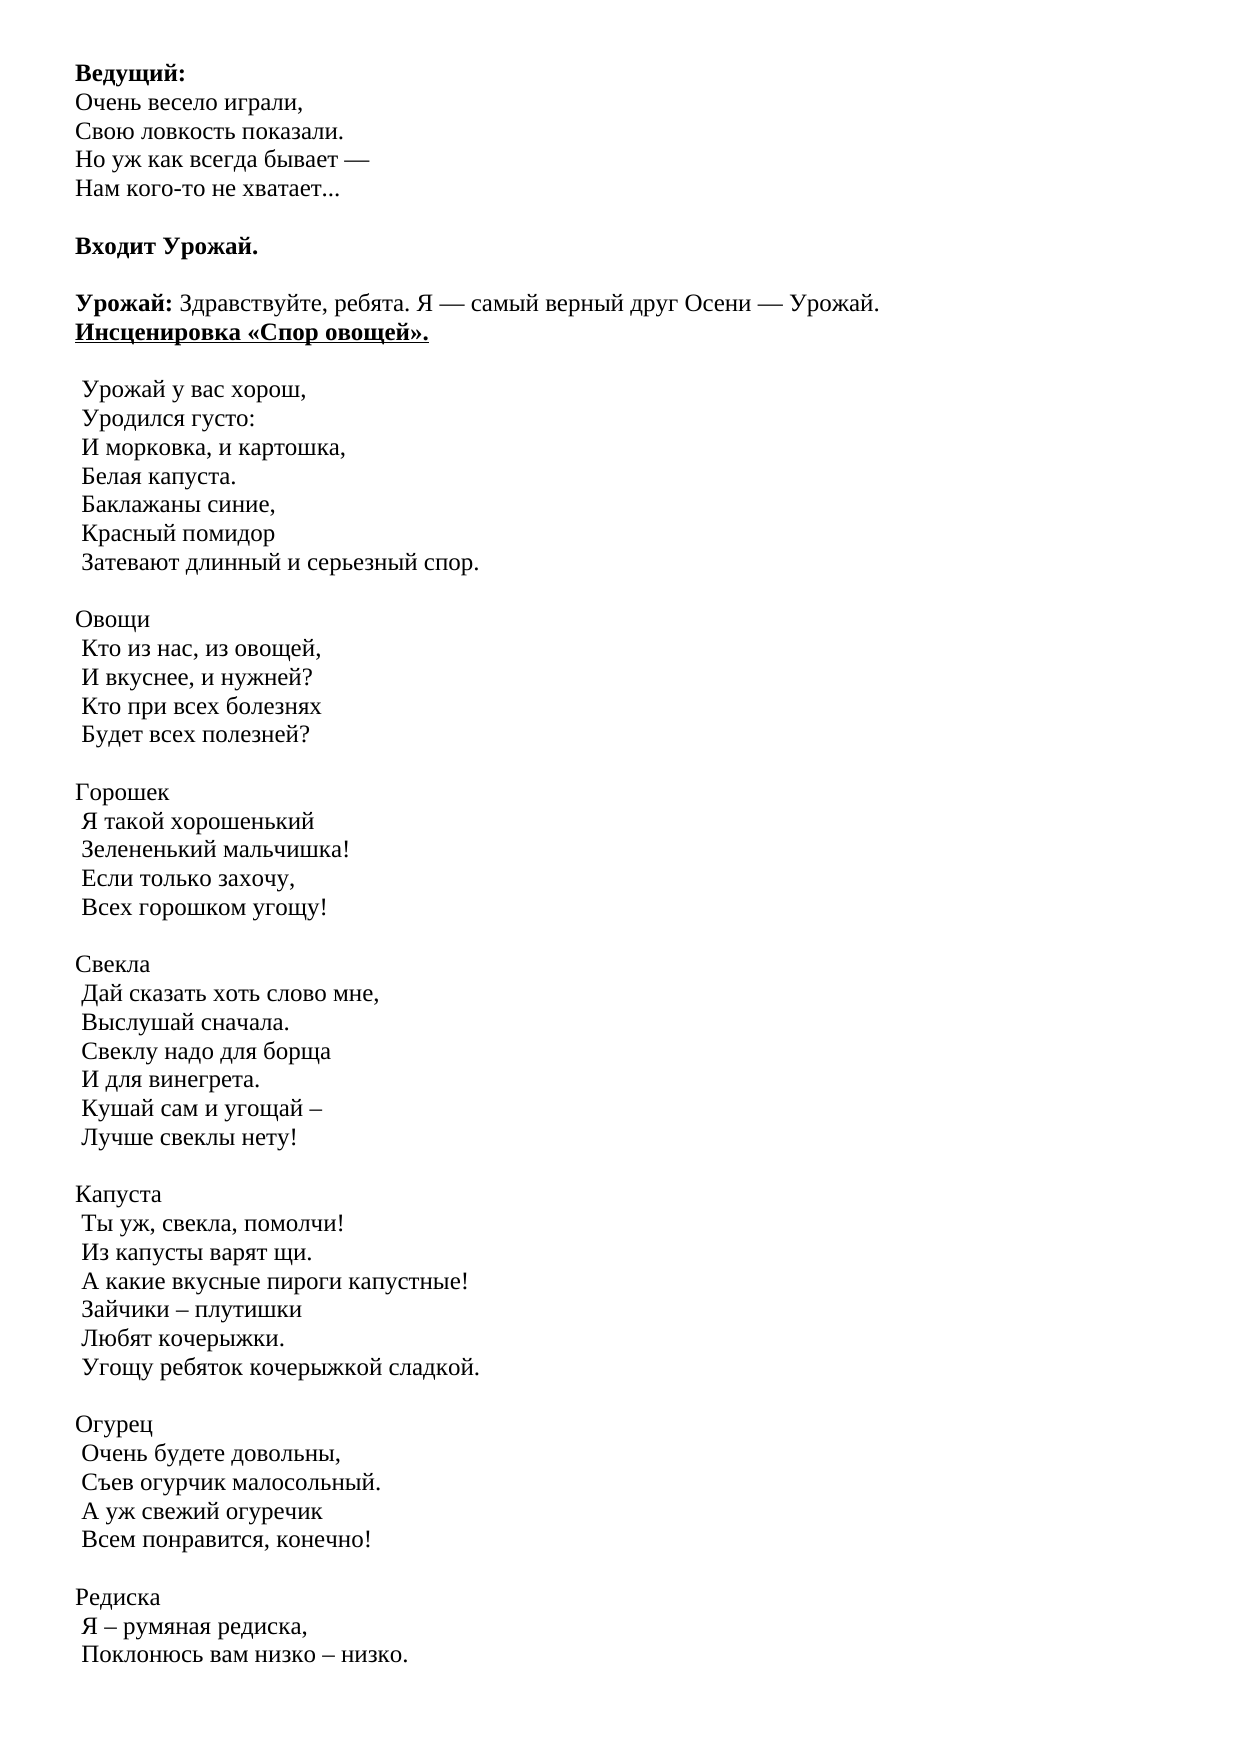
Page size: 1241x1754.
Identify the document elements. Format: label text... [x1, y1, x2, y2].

text Горошек [75, 777, 1165, 806]
text Уродился густо: [75, 403, 1165, 432]
text Съев огурчик малосольный. [75, 1467, 1165, 1496]
text А уж свежий огуречик [75, 1496, 1165, 1524]
text Свеклу надо для борща [75, 1036, 1165, 1064]
text Выслушай сначала. [75, 1007, 1165, 1036]
text Инсценировка «Спор овощей». [75, 317, 1165, 346]
text Всех горошком угощу! [75, 892, 1165, 921]
text Дай сказать хоть слово мне, [75, 978, 1165, 1007]
text Угощу ребяток кочерыжкой сладкой. [75, 1352, 1165, 1381]
text Свою ловкость показали. [75, 116, 1165, 144]
text Будет всех полезней? [75, 719, 1165, 748]
text Поклонюсь вам низко – низко. [75, 1639, 1165, 1668]
text Редиска [75, 1582, 1165, 1611]
text Зелененький мальчишка! [75, 834, 1165, 863]
text Баклажаны синие, [75, 489, 1165, 518]
text И морковка, и картошка, [75, 432, 1165, 461]
text Если только захочу, [75, 863, 1165, 892]
text Кто при всех болезнях [75, 691, 1165, 719]
text Затевают длинный и серьезный спор. [75, 547, 1165, 576]
text И для винегрета. [75, 1064, 1165, 1093]
text Я такой хорошенький [75, 806, 1165, 834]
text Я – румяная редиска, [75, 1611, 1165, 1639]
text Урожай: Здравствуйте, ребята. Я — самый верный друг Осени — Урожай. [75, 288, 1165, 317]
text Входит Урожай. [75, 231, 1165, 259]
text Капуста [75, 1179, 1165, 1208]
text Кушай сам и угощай – [75, 1093, 1165, 1122]
text Ведущий: [75, 58, 1165, 87]
text Огурец [75, 1409, 1165, 1438]
text Белая капуста. [75, 461, 1165, 489]
text Зайчики – плутишки [75, 1294, 1165, 1323]
text И вкуснее, и нужней? [75, 662, 1165, 691]
text Всем понравится, конечно! [75, 1524, 1165, 1553]
text Из капусты варят щи. [75, 1237, 1165, 1266]
text Кто из нас, из овощей, [75, 633, 1165, 662]
text Ты уж, свекла, помолчи! [75, 1208, 1165, 1237]
text Очень будете довольны, [75, 1438, 1165, 1467]
text Лучше свеклы нету! [75, 1122, 1165, 1151]
text Нам кого-то не хватает... [75, 173, 1165, 202]
text Свекла [75, 949, 1165, 978]
text Урожай у вас хорош, [75, 374, 1165, 403]
text Овощи [75, 604, 1165, 633]
text Любят кочерыжки. [75, 1323, 1165, 1352]
text Красный помидор [75, 518, 1165, 547]
text Очень весело играли, [75, 87, 1165, 116]
text А какие вкусные пироги капустные! [75, 1266, 1165, 1294]
text Но уж как всегда бывает — [75, 144, 1165, 173]
